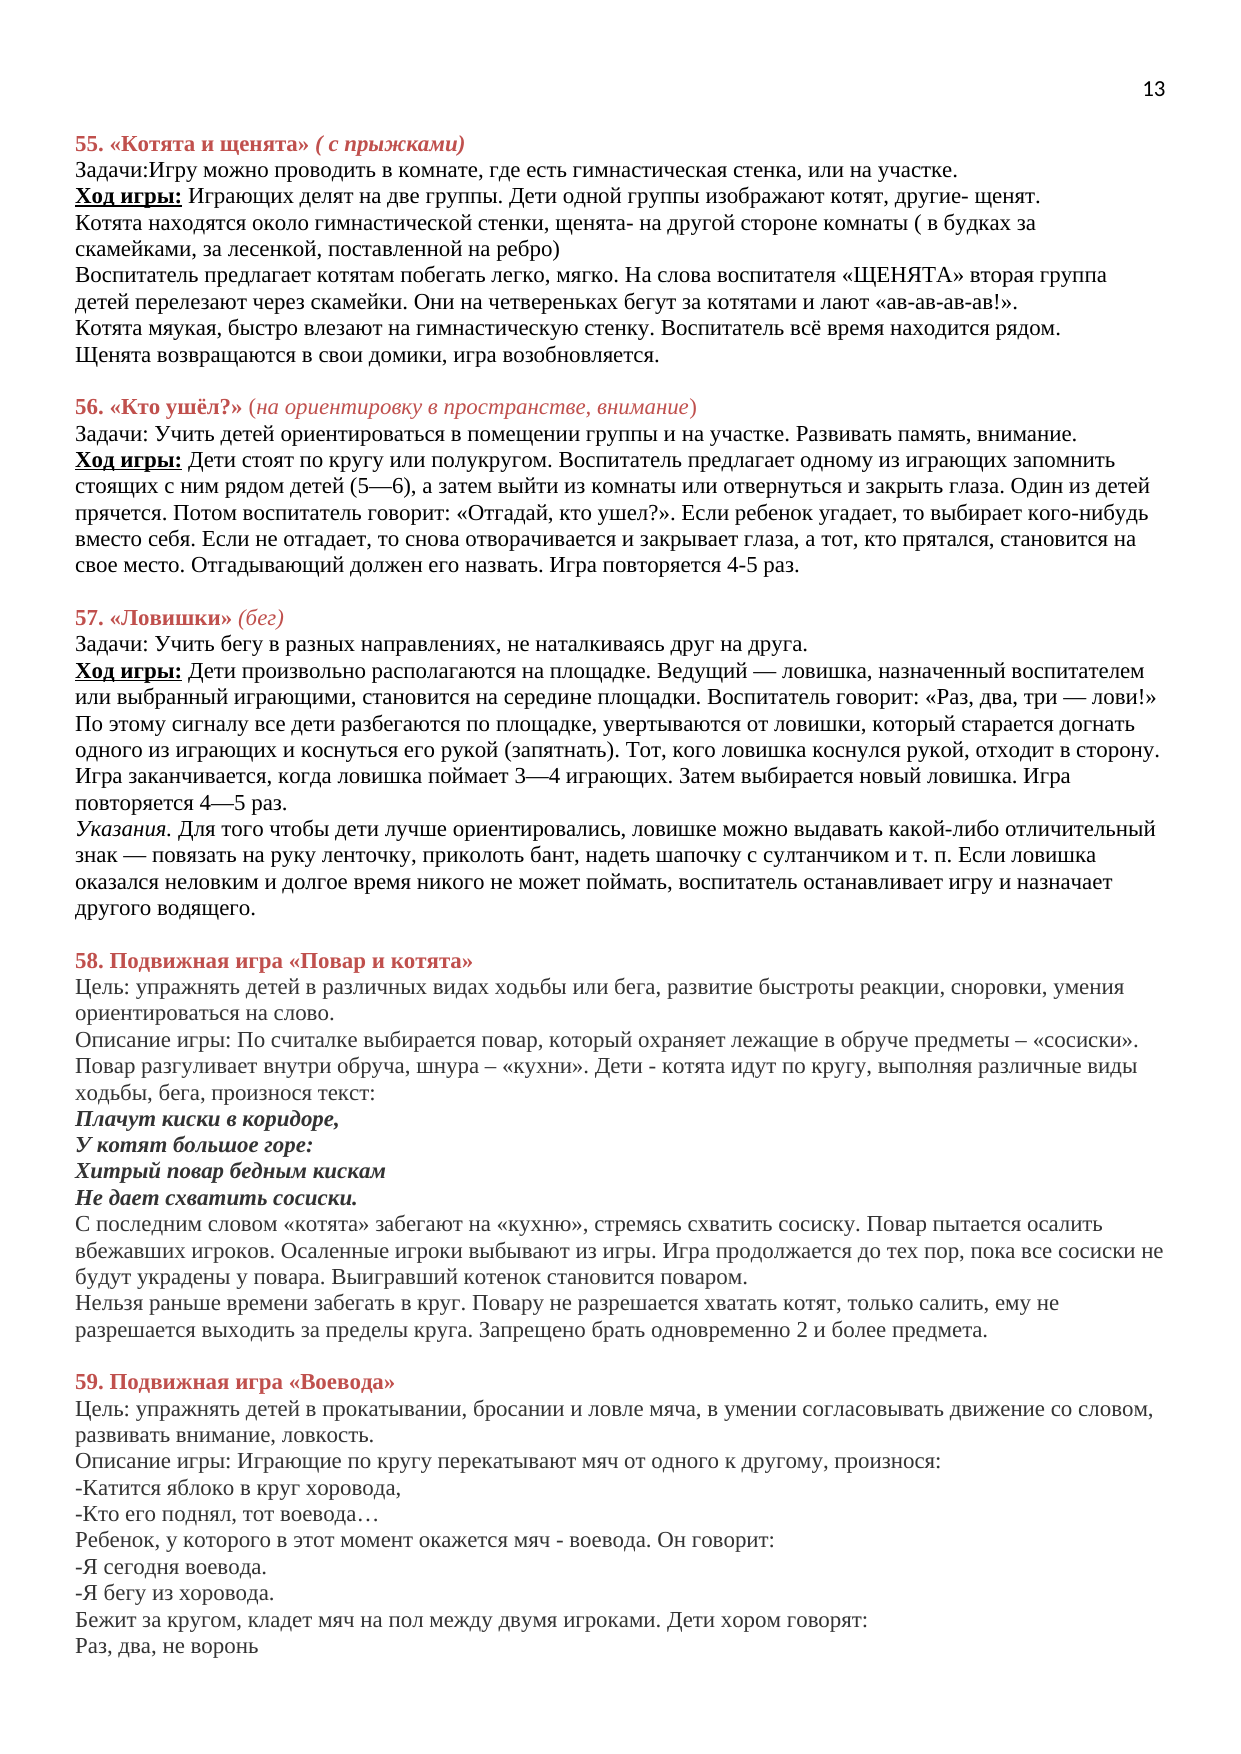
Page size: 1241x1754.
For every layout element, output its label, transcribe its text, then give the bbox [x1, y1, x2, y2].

text Описание игры: По считалке выбирается повар, который охраняет лежащие в обруче предметы – «сосиски». Повар разгуливает внутри обруча, шнура – «кухни». Дети - котята идут по кругу, выполняя различные виды ходьбы, бега, произнося текст: [75, 1026, 1165, 1105]
text Бежит за кругом, кладет мяч на пол между двумя игроками. Дети хором говорят: [75, 1606, 1165, 1632]
text Нельзя раньше времени забегать в круг. Повару не разрешается хватать котят, только салить, ему не разрешается выходить за пределы круга. Запрещено брать одновременно 2 и более предмета. [75, 1289, 1165, 1342]
text -Я бегу из хоровода. [75, 1579, 1165, 1606]
text Не дает схватить сосиски. [75, 1184, 1165, 1210]
text Хитрый повар бедным кискам [75, 1158, 1165, 1184]
text -Я сегодня воевода. [75, 1553, 1165, 1579]
text Плачут киски в коридоре, [75, 1105, 1165, 1131]
text -Катится яблоко в круг хоровода, [75, 1474, 1165, 1500]
text Ребенок, у которого в этот момент окажется мяч - воевода. Он говорит: [75, 1527, 1165, 1553]
text У котят большое горе: [75, 1131, 1165, 1158]
text 59. Подвижная игра «Воевода» [75, 1368, 1165, 1395]
text Цель: упражнять детей в различных видах ходьбы или бега, развитие быстроты реакции, сноровки, умения ориентироваться на слово. [75, 973, 1165, 1026]
text Описание игры: Играющие по кругу перекатывают мяч от одного к другому, произнося: [75, 1447, 1165, 1474]
text 58. Подвижная игра «Повар и котята» [75, 947, 1165, 973]
text 55. «Котята и щенята» ( с прыжками) Задачи:Игру можно проводить в комнате, где есть гимнастическая стенка, или на участке. Ход игры: Играющих делят на две группы. Дети одной группы изображают котят, другие- щенят. Котята находятся около гимнастической стенки, щенята- на другой стороне комнаты ( в будках за скамейками, за лесенкой, поставленной на ребро) Воспитатель предлагает котятам побегать легко, мягко. На слова воспитателя «ЩЕНЯТА» вторая группа детей перелезают через скамейки. Они на четвереньках бегут за котятами и лают «ав-ав-ав-ав!». Котята мяукая, быстро влезают на гимнастическую стенку. Воспитатель всё время находится рядом. Щенята возвращаются в свои домики, игра возобновляется. 56. «Кто ушёл?» (на ориентировку в пространстве, внимание) Задачи: Учить детей ориентироваться в помещении группы и на участке. Развивать память, внимание. Ход игры: Дети стоят по кругу или полукругом. Воспитатель предлагает одному из играющих запомнить стоящих с ним рядом детей (5—6), а затем выйти из комнаты или отвернуться и закрыть глаза. Один из детей прячется. Потом воспитатель говорит: «Отгадай, кто ушел?». Если ребенок угадает, то выбирает кого-нибудь вместо себя. Если не отгадает, то снова отворачивается и закрывает глаза, а тот, кто прятался, становится на свое место. Отгадывающий должен его назвать. Игра повторяется 4-5 раз. 57. «Ловишки» (бег) Задачи: Учить бегу в разных направлениях, не наталкиваясь друг на друга. Ход игры: Дети произвольно располагаются на площадке. Ведущий — ловишка, назначенный воспитателем или выбранный играющими, становится на середине площадки. Воспитатель говорит: «Раз, два, три — лови!» По этому сигналу все дети разбегаются по площадке, увертываются от ловишки, который старается догнать одного из играющих и коснуться его рукой (запятнать). Тот, кого ловишка коснулся рукой, отходит в сторону. Игра заканчивается, когда ловишка поймает 3—4 играющих. Затем выбирается новый ловишка. Игра повторяется 4—5 раз. Указания. Для того чтобы дети лучше ориентировались, ловишке можно выдавать какой-либо отличительный знак — повязать на руку ленточку, приколоть бант, надеть шапочку с султанчиком и т. п. Если ловишка оказался неловким и долгое время никого не может поймать, воспитатель останавливает игру и назначает другого водящего. [75, 130, 1165, 920]
text Цель: упражнять детей в прокатывании, бросании и ловле мяча, в умении согласовывать движение со словом, развивать внимание, ловкость. [75, 1395, 1165, 1447]
text Раз, два, не воронь [75, 1632, 1165, 1658]
text С последним словом «котята» забегают на «кухню», стремясь схватить сосиску. Повар пытается осалить вбежавших игроков. Осаленные игроки выбывают из игры. Игра продолжается до тех пор, пока все сосиски не будут украдены у повара. Выигравший котенок становится поваром. [75, 1210, 1165, 1289]
text -Кто его поднял, тот воевода… [75, 1500, 1165, 1527]
